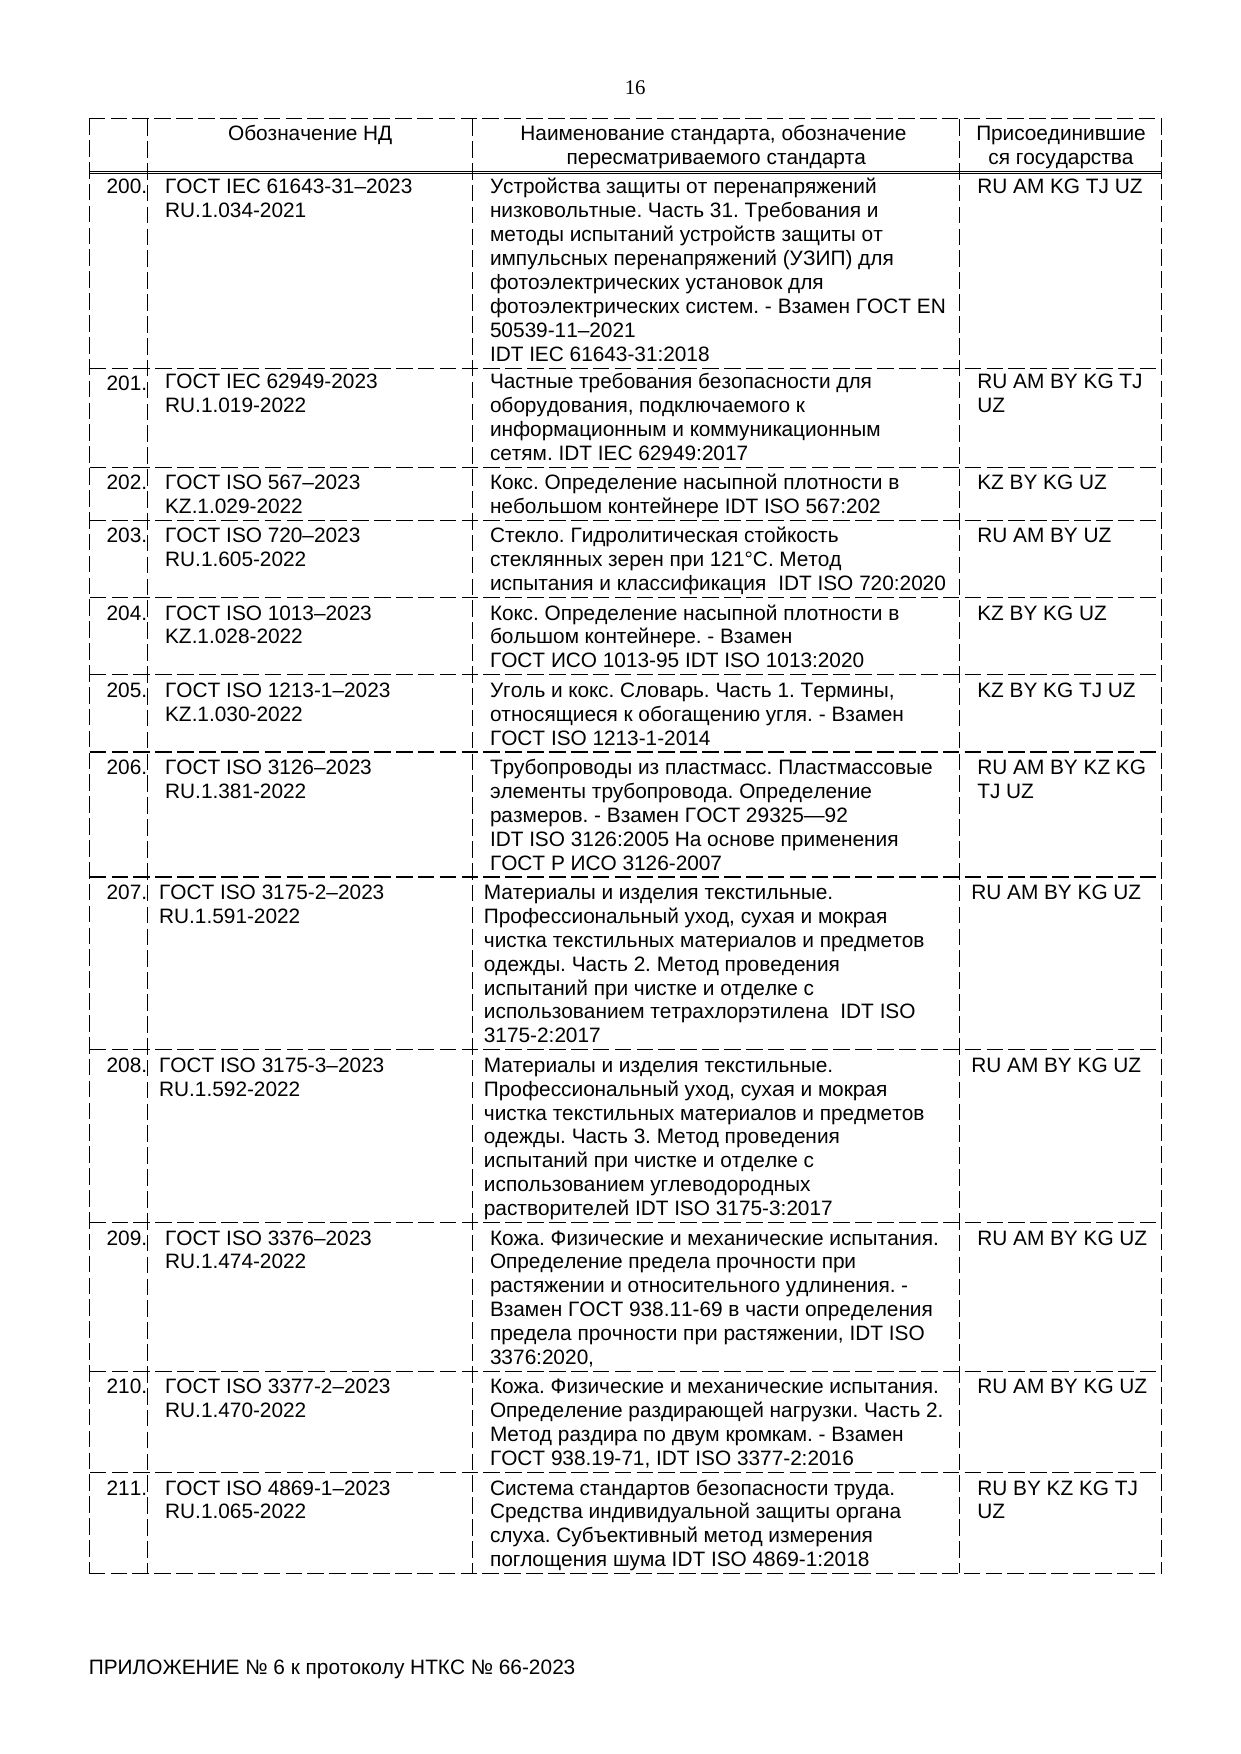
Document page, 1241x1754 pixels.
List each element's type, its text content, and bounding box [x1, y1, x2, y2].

table_cell Материалы и изделия текстильные. Профессиональный уход, сухая и мокрая чистка текстильных материалов и предметов одежды. Часть 3. Метод проведения испытаний при чистке и отделке с использованием углеводородных растворителей IDT ISO 3175-3:2017 [473, 1049, 960, 1222]
table_cell RU AM KG TJ UZ [960, 174, 1162, 368]
table_cell RU AM BY KZ KG TJ UZ [960, 751, 1162, 876]
table_cell Устройства защиты от перенапряжений низковольтные. Часть 31. Требования и методы испытаний устройств защиты от импульсных перенапряжений (УЗИП) для фотоэлектрических установок для фотоэлектрических систем. - Взамен ГОСТ EN 50539-11–2021 IDT IEС 61643-31:2018 [473, 174, 960, 368]
table_cell ГОСТ ISO 1013–2023 KZ.1.028-2022 [148, 597, 472, 674]
table_header Обозначение НД [148, 118, 472, 171]
table_cell [89, 1222, 148, 1371]
table_cell Стекло. Гидролитическая стойкость стеклянных зерен при 121°С. Метод испытания и классификация IDT ISO 720:2020 [473, 520, 960, 597]
table_cell ГОСТ ISO 3376–2023 RU.1.474-2022 [148, 1222, 472, 1371]
table_cell ГОСТ ISO 3377-2–2023 RU.1.470-2022 [148, 1371, 472, 1472]
table_cell [89, 597, 148, 674]
table_cell Уголь и кокс. Словарь. Часть 1. Термины, относящиеся к обогащению угля. - Взамен ГОСТ ISO 1213-1-2014 [473, 674, 960, 751]
table_cell RU AM BY KG UZ [960, 876, 1162, 1049]
table_cell RU AM BY KG UZ [960, 1222, 1162, 1371]
table_header Наименование стандарта, обозначение пересматриваемого стандарта [473, 118, 960, 171]
table_cell RU AM BY KG UZ [960, 1371, 1162, 1472]
table_cell ГОСТ IEC 62949-2023 RU.1.019-2022 [148, 368, 472, 467]
table_cell ГОСТ ISO 1213-1–2023 KZ.1.030-2022 [148, 674, 472, 751]
table_cell [89, 467, 148, 520]
table_cell ГОСТ ISO 4869-1–2023 RU.1.065-2022 [148, 1472, 472, 1573]
table_cell RU AM BY UZ [960, 520, 1162, 597]
table_cell [89, 368, 148, 467]
table_cell [89, 751, 148, 876]
table_header Присоединившиеся государства [960, 118, 1162, 171]
table_cell [89, 876, 148, 1049]
table_header [89, 118, 148, 171]
table_cell ГОСТ IEС 61643-31–2023 RU.1.034-2021 [148, 174, 472, 368]
table_cell ГОСТ ISO 720–2023 RU.1.605-2022 [148, 520, 472, 597]
table_cell Кокс. Определение насыпной плотности в небольшом контейнере IDT ISO 567:202 [473, 467, 960, 520]
table_cell KZ BY KG TJ UZ [960, 674, 1162, 751]
table_cell Кожа. Физические и механические испытания. Определение раздирающей нагрузки. Часть 2. Метод раздира по двум кромкам. - Взамен ГОСТ 938.19-71, IDT ISO 3377-2:2016 [473, 1371, 960, 1472]
table_cell Кожа. Физические и механические испытания. Определение предела прочности при растяжении и относительного удлинения. - Взамен ГОСТ 938.11-69 в части определения предела прочности при растяжении, IDT ISO 3376:2020, [473, 1222, 960, 1371]
table_cell [89, 674, 148, 751]
table_cell Система стандартов безопасности труда. Средства индивидуальной защиты органа слуха. Субъективный метод измерения поглощения шума IDT ISO 4869-1:2018 [473, 1472, 960, 1573]
table_cell RU BY KZ KG TJ UZ [960, 1472, 1162, 1573]
table_cell ГОСТ ISO 3126–2023 RU.1.381-2022 [148, 751, 472, 876]
table_cell RU AM BY KG UZ [960, 1049, 1162, 1222]
table_cell Частные требования безопасности для оборудования, подключаемого к информационным и коммуникационным сетям. IDT IEC 62949:2017 [473, 368, 960, 467]
table_cell Кокс. Определение насыпной плотности в большом контейнере. - Взамен ГОСТ ИСО 1013-95 IDT ISO 1013:2020 [473, 597, 960, 674]
table_cell [89, 1049, 148, 1222]
table_cell [89, 174, 148, 368]
table_cell KZ BY KG UZ [960, 467, 1162, 520]
table_cell [89, 520, 148, 597]
table_cell Материалы и изделия текстильные. Профессиональный уход, сухая и мокрая чистка текстильных материалов и предметов одежды. Часть 2. Метод проведения испытаний при чистке и отделке с использованием тетрахлорэтилена IDT ISO 3175-2:2017 [473, 876, 960, 1049]
table_cell RU AM BY KG TJ UZ [960, 368, 1162, 467]
table_cell KZ BY KG UZ [960, 597, 1162, 674]
table_cell Трубопроводы из пластмасс. Пластмассовые элементы трубопровода. Определение размеров. - Взамен ГОСТ 29325—92 IDT ISO 3126:2005 На основе применения ГОСТ Р ИСО 3126-2007 [473, 751, 960, 876]
table_cell [89, 1371, 148, 1472]
table_cell ГОСТ ISO 567–2023 KZ.1.029-2022 [148, 467, 472, 520]
table_cell ГОСТ ISO 3175-3–2023 RU.1.592-2022 [148, 1049, 472, 1222]
table_cell [89, 1472, 148, 1573]
table_cell ГОСТ ISO 3175-2–2023 RU.1.591-2022 [148, 876, 472, 1049]
